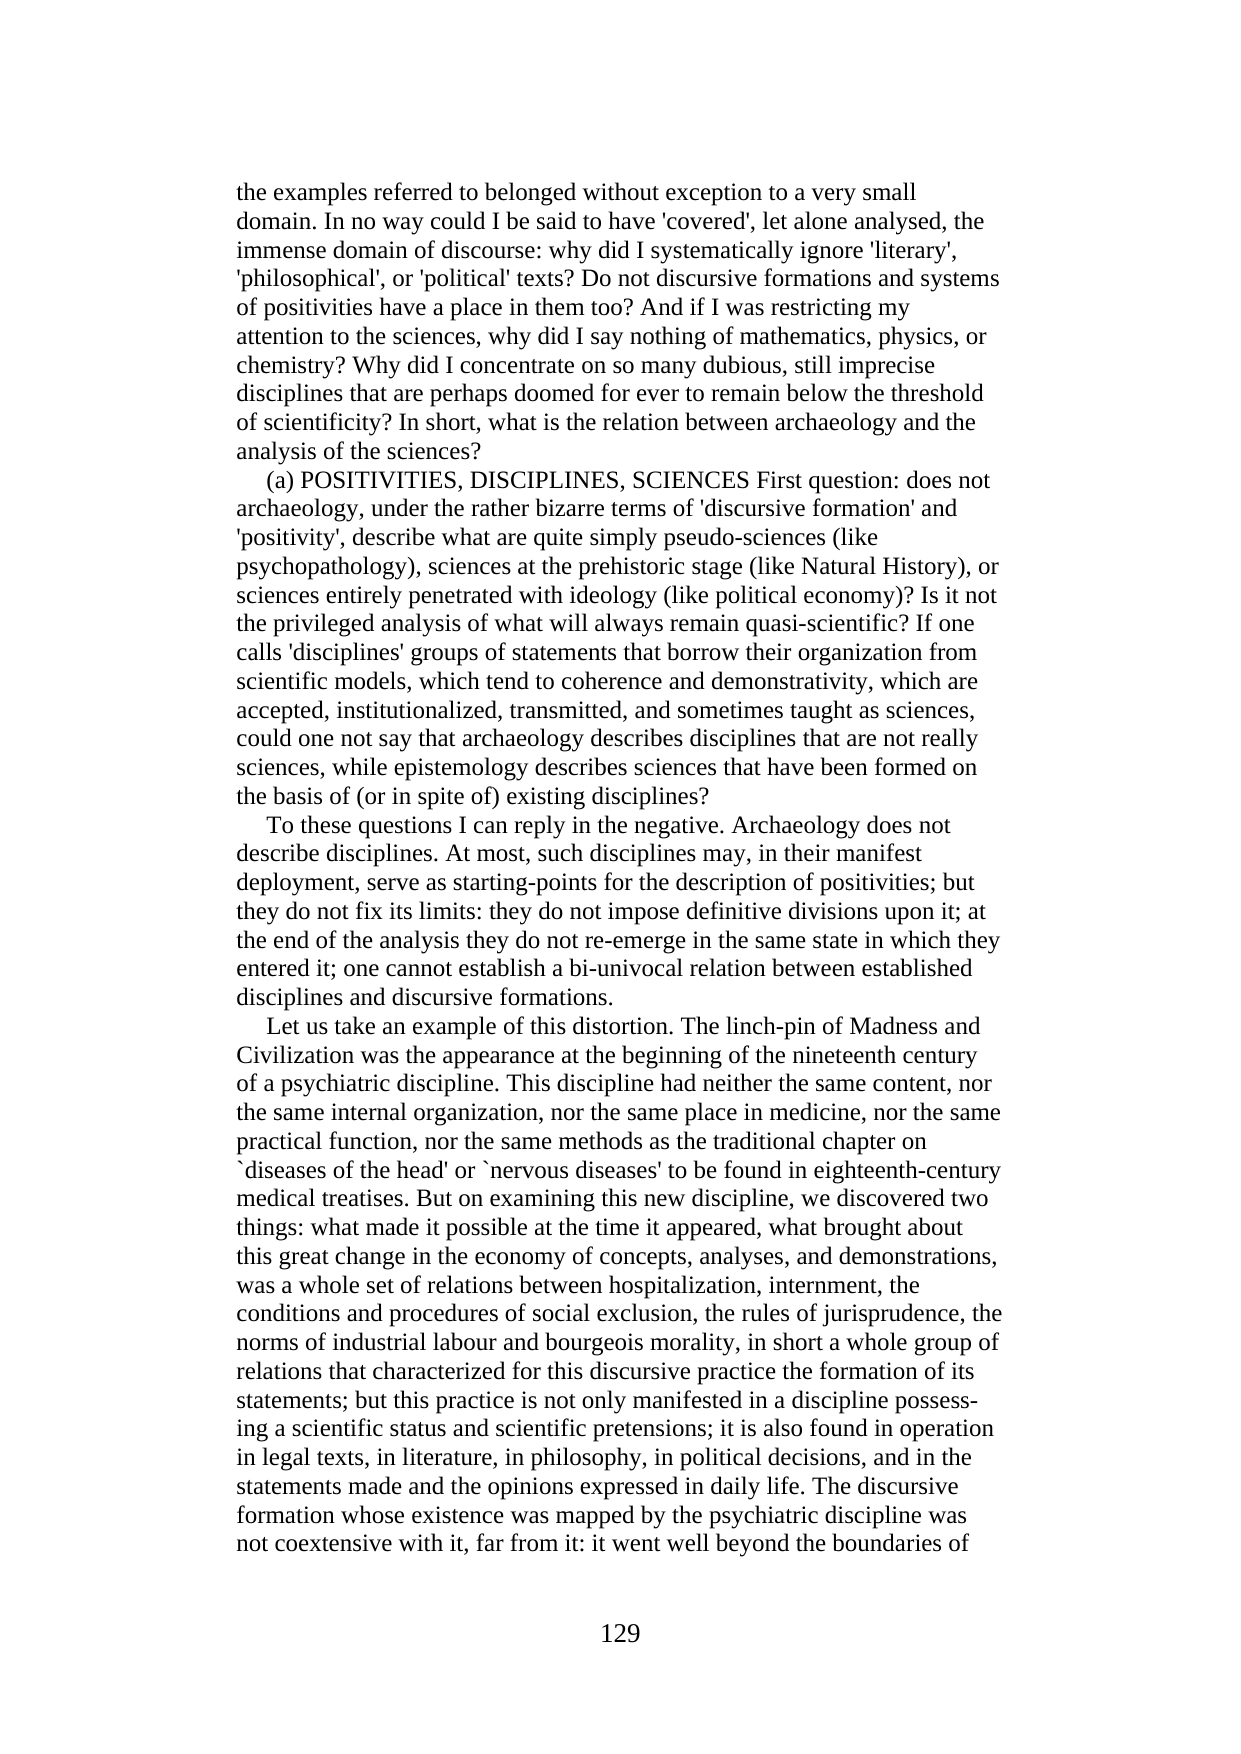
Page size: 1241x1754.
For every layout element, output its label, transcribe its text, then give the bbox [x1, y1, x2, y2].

text To these questions I can reply in the negative. Archaeology does not describe disciplines. At most, such disciplines may, in their manifest deployment, serve as starting-points for the description of positivities; but they do not fix its limits: they do not impose definitive divisions upon it; at the end of the analysis they do not re-emerge in the same state in which they entered it; one cannot establish a bi-univocal relation between established disciplines and discursive formations. [236, 810, 1004, 1011]
text (a) POSITIVITIES, DISCIPLINES, SCIENCES First question: does not archaeology, under the rather bizarre terms of 'discursive formation' and 'positivity', describe what are quite simply pseudo-sciences (like psychopathology), sciences at the prehistoric stage (like Natural History), or sciences entirely penetrated with ideol­ogy (like political economy)? Is it not the privileged analysis of what will always remain quasi-scientific? If one calls 'disciplines' groups of statements that borrow their organization from scientific models, which tend to coherence and demonstrativity, which are accepted, institutionalized, transmitted, and sometimes taught as sciences, could one not say that archaeology describes disciplines that are not really sciences, while epistemology describes sciences that have been formed on the basis of (or in spite of) existing disciplines? [236, 465, 1004, 810]
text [236, 177, 1004, 465]
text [236, 1011, 1004, 1557]
